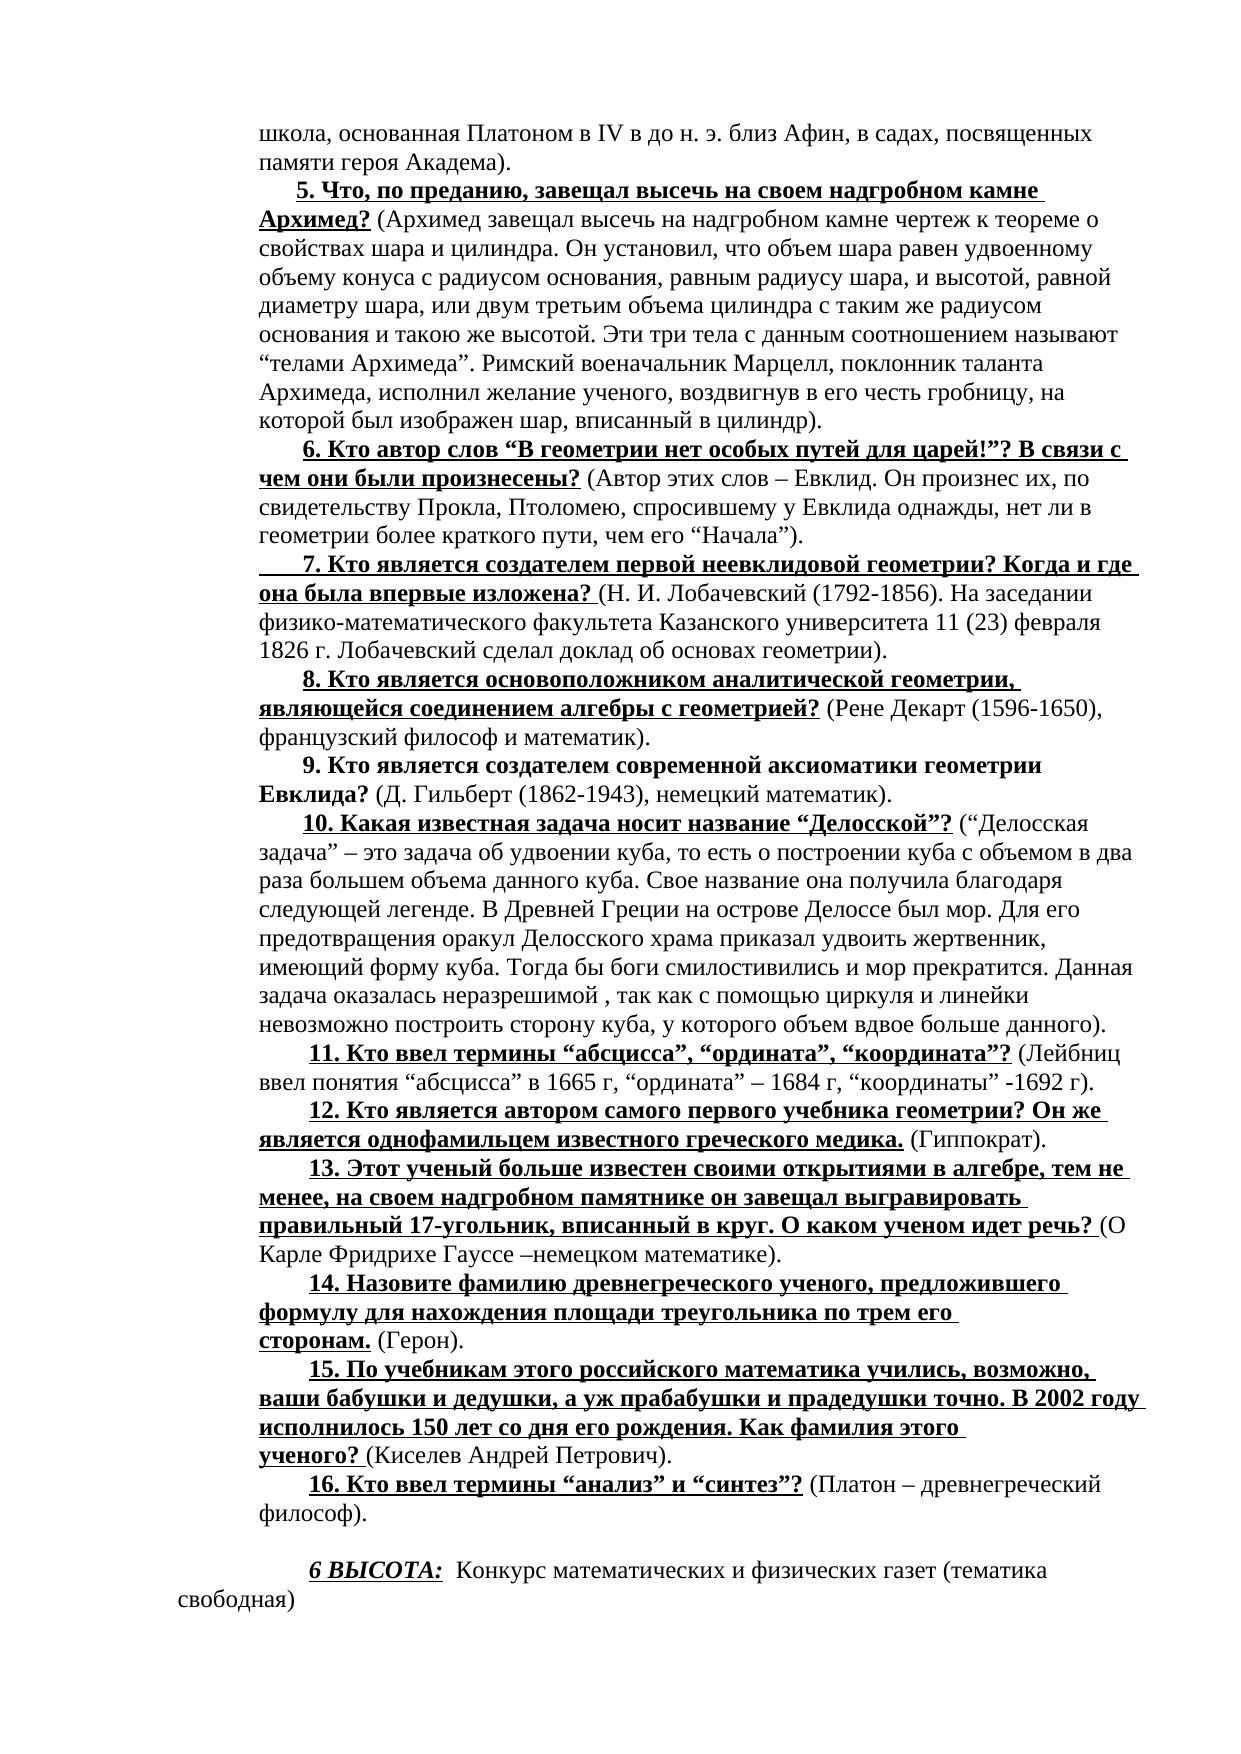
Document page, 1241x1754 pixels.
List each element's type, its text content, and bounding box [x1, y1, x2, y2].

text 8. Кто является основоположником аналитической геометрии, являющейся соединением алгебры с геометрией? (Рене Декарт (1596-1650), французский философ и математик). [258, 664, 1152, 751]
text 6. Кто автор слов “В геометрии нет особых путей для царей!”? В связи с чем они были произнесены? (Автор этих слов – Евклид. Он произнес их, по свидетельству Прокла, Птоломею, спросившему у Евклида однажды, нет ли в геометрии более краткого пути, чем его “Начала”). [258, 434, 1152, 549]
text 13. Этот ученый больше известен своими открытиями в алгебре, тем не менее, на своем надгробном памятнике он завещал выгравировать правильный 17-угольник, вписанный в круг. О каком ученом идет речь? (О Карле Фридрихе Гауссе –немецком математике). [258, 1153, 1152, 1268]
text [258, 118, 1152, 176]
text 14. Назовите фамилию древнегреческого ученого, предложившего формулу для нахождения площади треугольника по трем его сторонам. (Герон). [258, 1268, 1152, 1354]
text 10. Какая известная задача носит название “Делосской”? (“Делосская задача” – это задача об удвоении куба, то есть о построении куба с объемом в два раза большем объема данного куба. Свое название она получила благодаря следующей легенде. В Древней Греции на острове Делоссе был мор. Для его предотвращения оракул Делосского храма приказал удвоить жертвенник, имеющий форму куба. Тогда бы боги смилостивились и мор прекратится. Данная задача оказалась неразрешимой , так как с помощью циркуля и линейки невозможно построить сторону куба, у которого объем вдвое больше данного). [258, 808, 1152, 1038]
text 9. Кто является создателем современной аксиоматики геометрии Евклида? (Д. Гильберт (1862-1943), немецкий математик). [258, 751, 1152, 808]
text 16. Кто ввел термины “анализ” и “синтез”? (Платон – древнегреческий философ). [258, 1469, 1152, 1527]
text 6 ВЫСОТА: Конкурс математических и физических газет (тематика свободная) [177, 1556, 1152, 1613]
text 5. Что, по преданию, завещал высечь на своем надгробном камне Архимед? (Архимед завещал высечь на надгробном камне чертеж к теореме о свойствах шара и цилиндра. Он установил, что объем шара равен удвоенному объему конуса с радиусом основания, равным радиусу шара, и высотой, равной диаметру шара, или двум третьим объема цилиндра с таким же радиусом основания и такою же высотой. Эти три тела с данным соотношением называют “телами Архимеда”. Римский военачальник Марцелл, поклонник таланта Архимеда, исполнил желание ученого, воздвигнув в его честь гробницу, на которой был изображен шар, вписанный в цилиндр). [258, 176, 1152, 434]
text 11. Кто ввел термины “абсцисса”, “ордината”, “координата”? (Лейбниц ввел понятия “абсцисса” в 1665 г, “ордината” – 1684 г, “координаты” -1692 г). [258, 1038, 1152, 1096]
text 12. Кто является автором самого первого учебника геометрии? Он же является однофамильцем известного греческого медика. (Гиппократ). [258, 1096, 1152, 1153]
text 7. Кто является создателем первой неевклидовой геометрии? Когда и где она была впервые изложена? (Н. И. Лобачевский (1792-1856). На заседании физико-математического факультета Казанского университета 11 (23) февраля 1826 г. Лобачевский сделал доклад об основах геометрии). [258, 549, 1152, 664]
text 15. По учебникам этого российского математика учились, возможно, ваши бабушки и дедушки, а уж прабабушки и прадедушки точно. В 2002 году исполнилось 150 лет со дня его рождения. Как фамилия этого ученого? (Киселев Андрей Петрович). [258, 1354, 1152, 1469]
